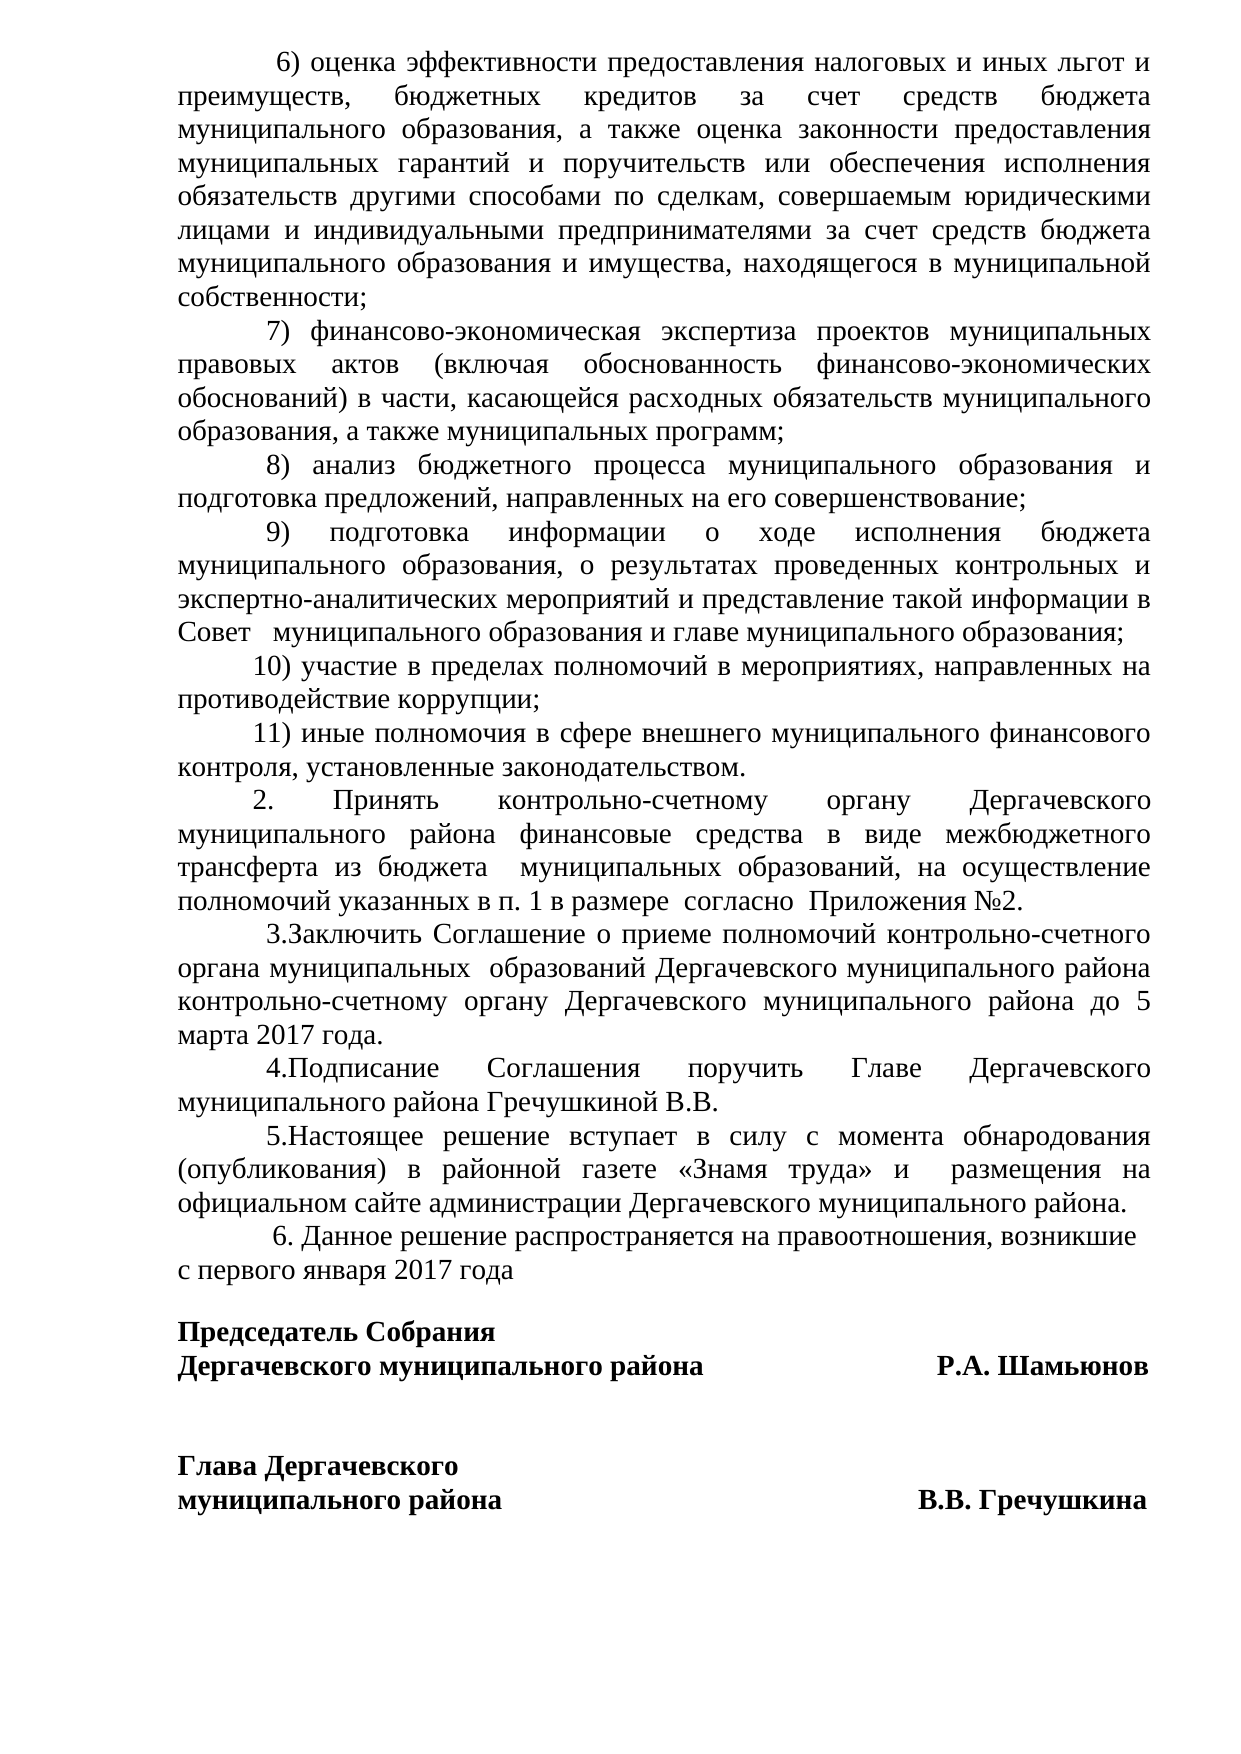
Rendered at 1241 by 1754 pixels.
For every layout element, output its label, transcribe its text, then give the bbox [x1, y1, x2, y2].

text муниципального района В.В. Гречушкина [177, 1482, 1152, 1515]
text Глава Дергачевского [177, 1448, 1152, 1482]
text 11) иные полномочия в сфере внешнего муниципального финансового контроля, установленные законодательством. [177, 715, 1152, 782]
text 2. Принять контрольно-счетному органу Дергачевского муниципального района финансовые средства в виде межбюджетного трансферта из бюджета муниципальных образований, на осуществление полномочий указанных в п. 1 в размере согласно Приложения №2. [177, 782, 1152, 916]
text 3.Заключить Соглашение о приеме полномочий контрольно-счетного органа муниципальных образований Дергачевского муниципального района контрольно-счетному органу Дергачевского муниципального района до 5 марта 2017 года. [177, 916, 1152, 1051]
text Председатель Собрания [177, 1314, 1152, 1348]
text 9) подготовка информации о ходе исполнения бюджета муниципального образования, о результатах проведенных контрольных и экспертно-аналитических мероприятий и представление такой информации в Совет муниципального образования и главе муниципального образования; [177, 514, 1152, 648]
text 5.Настоящее решение вступает в силу с момента обнародования (опубликования) в районной газете «Знамя труда» и размещения на официальном сайте администрации Дергачевского муниципального района. [177, 1118, 1152, 1218]
text Дергачевского муниципального района Р.А. Шамьюнов [177, 1348, 1152, 1381]
text 10) участие в пределах полномочий в мероприятиях, направленных на противодействие коррупции; [177, 648, 1152, 715]
text 8) анализ бюджетного процесса муниципального образования и подготовка предложений, направленных на его совершенствование; [177, 447, 1152, 514]
text 7) финансово-экономическая экспертиза проектов муниципальных правовых актов (включая обоснованность финансово-экономических обоснований) в части, касающейся расходных обязательств муниципального образования, а также муниципальных программ; [177, 313, 1152, 447]
text 6. Данное решение распространяется на правоотношения, возникшие с первого января 2017 года [177, 1218, 1152, 1285]
text 6) оценка эффективности предоставления налоговых и иных льгот и преимуществ, бюджетных кредитов за счет средств бюджета муниципального образования, а также оценка законности предоставления муниципальных гарантий и поручительств или обеспечения исполнения обязательств другими способами по сделкам, совершаемым юридическими лицами и индивидуальными предпринимателями за счет средств бюджета муниципального образования и имущества, находящегося в муниципальной собственности; [177, 44, 1152, 313]
text 4.Подписание Соглашения поручить Главе Дергачевского муниципального района Гречушкиной В.В. [177, 1051, 1152, 1118]
